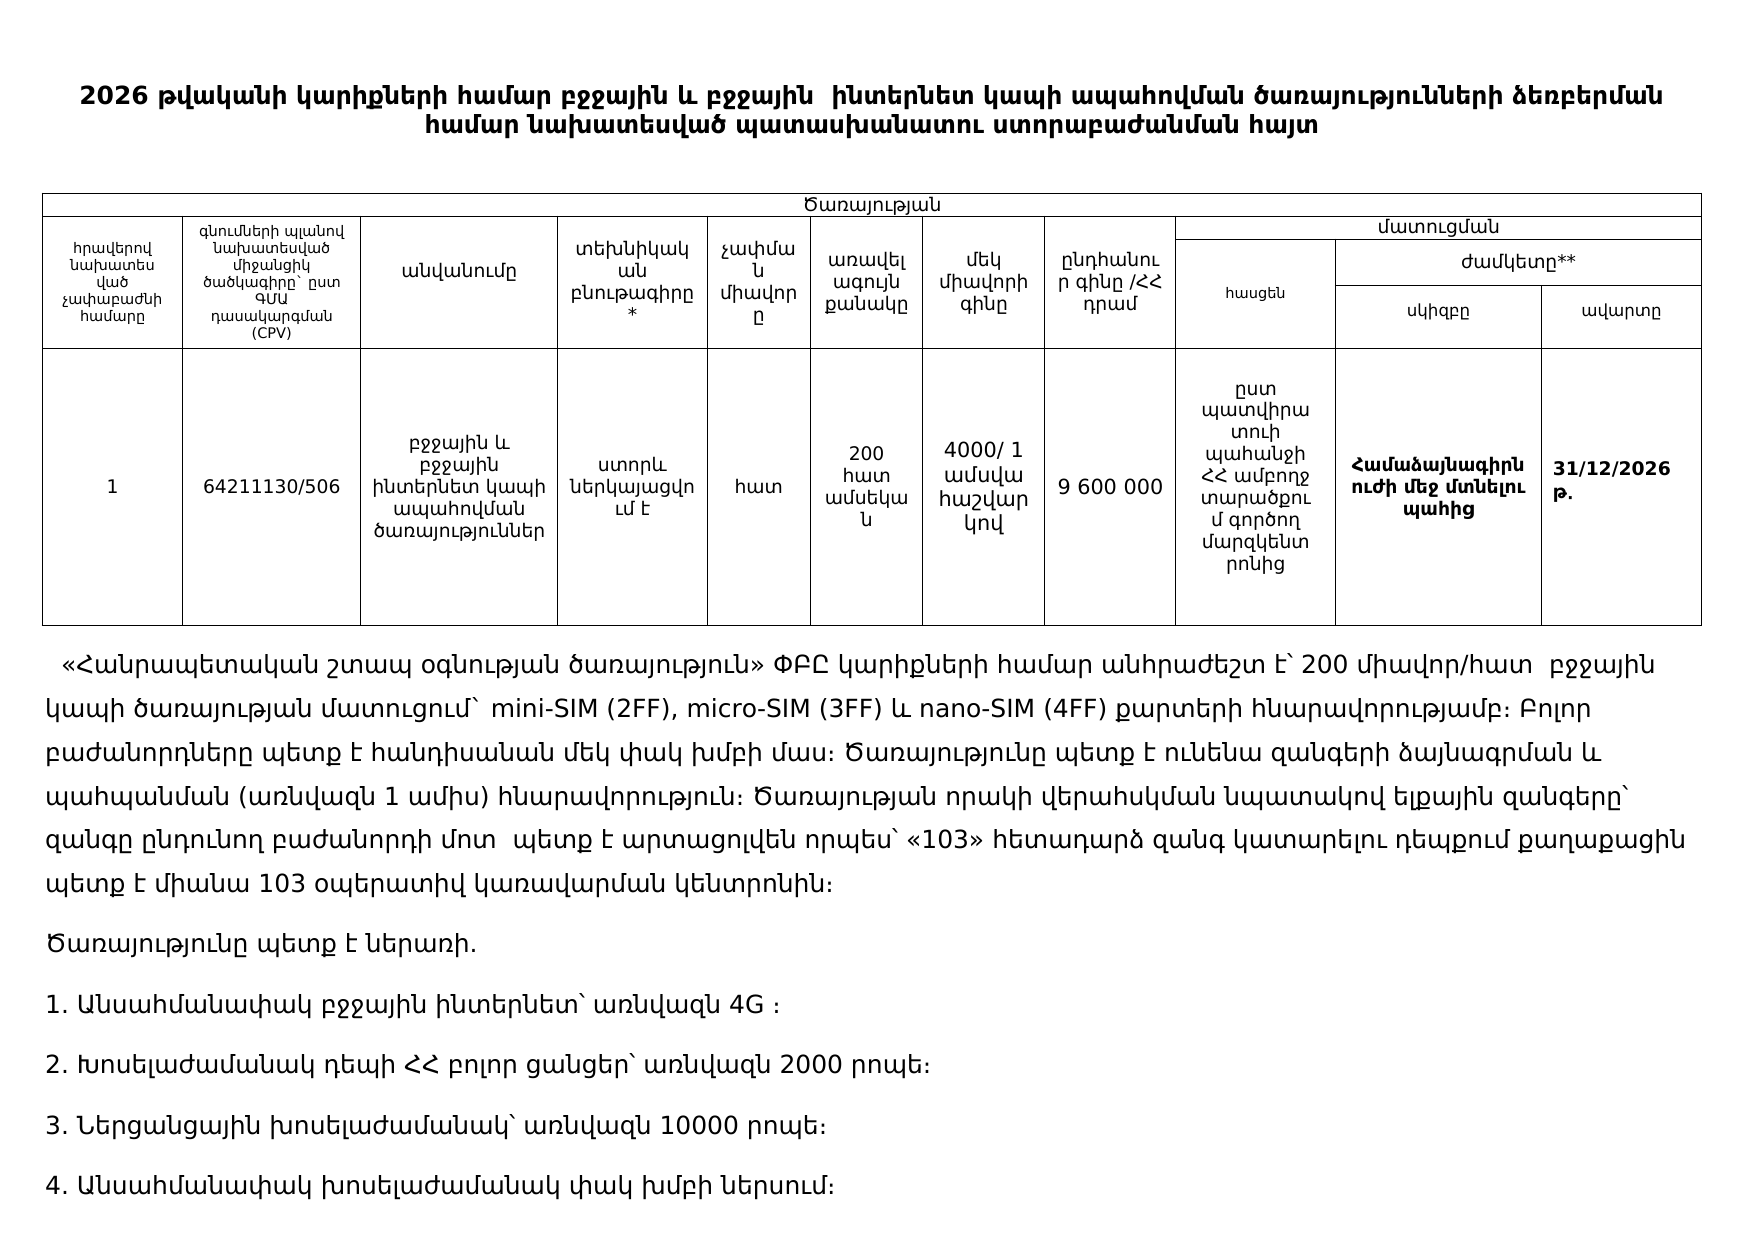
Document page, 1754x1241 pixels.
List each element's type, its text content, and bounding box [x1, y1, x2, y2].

text Ծառայությունը պետք է ներառի. [45, 930, 1698, 959]
table_cell 64211130/506 [183, 349, 360, 625]
table_cell հատ [708, 349, 810, 625]
text «Հանրապետական շտապ օգնության ծառայություն» ՓԲԸ կարիքների համար անհրաժեշտ է՝ 200 միավոր/հատ բջջային կապի ծառայության մատուցում` mini-SIM (2FF), micro-SIM (3FF) և nano-SIM (4FF) քարտերի հնարավորությամբ։ Բոլոր բաժանորդները պետք է հանդիսանան մեկ փակ խմբի մաս։ Ծառայությունը պետք է ունենա զանգերի ձայնագրման և պահպանման (առնվազն 1 ամիս) հնարավորություն։ Ծառայության որակի վերահսկման նպատակով ելքային զանգերը՝ զանգը ընդունող բաժանորդի մոտ պետք է արտացոլվեն որպես՝ «103» հետադարձ զանգ կատարելու դեպքում քաղաքացին պետք է միանա 103 օպերատիվ կառավարման կենտրոնին։ [45, 651, 1698, 898]
table_cell առավելագույն քանակը [811, 217, 922, 348]
table_cell անվանումը [361, 217, 557, 348]
table_cell տեխնիկական բնութագիրը* [558, 217, 707, 348]
table_cell 200 հատ ամսեկան [811, 349, 922, 625]
table_cell 4000/ 1 ամսվա հաշվարկով [923, 349, 1044, 625]
text 2026 թվականի կարիքների համար բջջային և բջջային ինտերնետ կապի ապահովման ծառայությունների ձեռբերման համար նախատեսված պատասխանատու ստորաբաժանման հայտ [45, 81, 1698, 139]
table_cell ընդհանուր գինը /ՀՀ դրամ [1045, 217, 1175, 348]
table_cell 1 [43, 349, 182, 625]
table_cell մեկ միավորի գինը [923, 217, 1044, 348]
table_cell չափման միավորը [708, 217, 810, 348]
table_cell 9 600 000 [1045, 349, 1175, 625]
table_cell ավարտը [1542, 286, 1701, 348]
table_cell ըստ պատվիրատուի պահանջի ՀՀ ամբողջ տարածքում գործող մարզկենտրոնից [1176, 349, 1335, 625]
table_cell հասցեն [1176, 240, 1335, 348]
table_cell գնումների պլանով նախատեսված միջանցիկ ծածկագիրը` ըստ ԳՄԱ դասակարգման (CPV) [183, 217, 360, 348]
text 1. Անսահմանափակ բջջային ինտերնետ՝ առնվազն 4G ։ [45, 990, 1698, 1019]
table_cell մատուցման [1176, 217, 1701, 238]
table_cell բջջային և բջջային ինտերնետ կապի ապահովման ծառայություններ [361, 349, 557, 625]
table_cell ստորև ներկայացվում է [558, 349, 707, 625]
table_cell ժամկետը** [1336, 240, 1701, 285]
text 4. Անսահմանափակ խոսելաժամանակ փակ խմբի ներսում։ [45, 1171, 1698, 1201]
text 3. Ներցանցային խոսելաժամանակ՝ առնվազն 10000 րոպե։ [45, 1111, 1698, 1140]
table_cell 31/12/2026 թ․ [1542, 349, 1701, 625]
table_cell Համաձայնագիրն ուժի մեջ մտնելու պահից [1336, 349, 1541, 625]
text 2. Խոսելաժամանակ դեպի ՀՀ բոլոր ցանցեր՝ առնվազն 2000 րոպե։ [45, 1051, 1698, 1080]
table_cell հրավերով նախատես ված չափաբաժնի համարը [43, 217, 182, 348]
table_cell սկիզբը [1336, 286, 1541, 348]
table_header Ծառայության [43, 194, 1701, 216]
